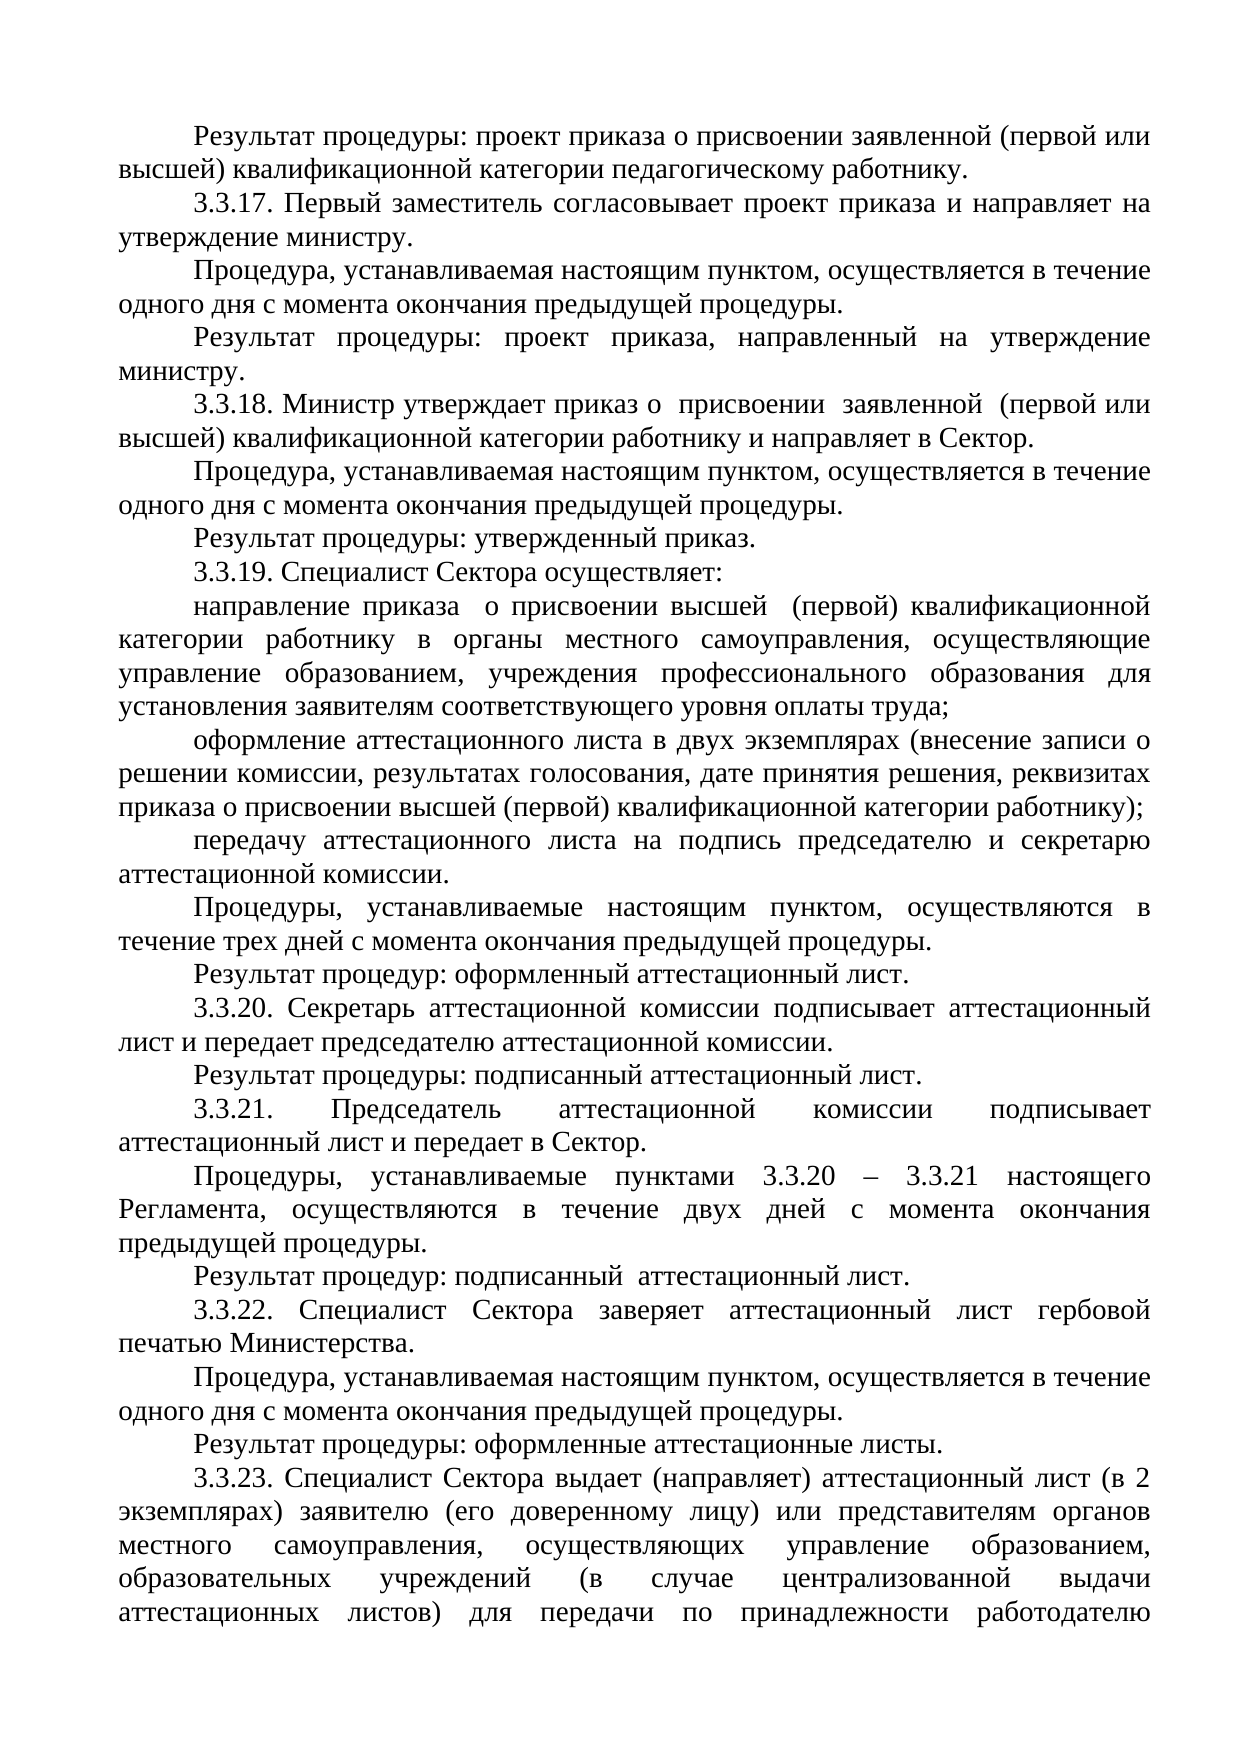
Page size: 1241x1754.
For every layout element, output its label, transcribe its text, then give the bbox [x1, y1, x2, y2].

text Процедуры, устанавливаемые настоящим пунктом, осуществляются в течение трех дней с момента окончания предыдущей процедуры. [118, 889, 1152, 957]
text 3.3.22. Специалист Сектора заверяет аттестационный лист гербовой печатью Министерства. [118, 1292, 1152, 1359]
text Процедуры, устанавливаемые пунктами 3.3.20 – 3.3.21 настоящего Регламента, осуществляются в течение двух дней с момента окончания предыдущей процедуры. [118, 1158, 1152, 1258]
text Результат процедуры: проект приказа о присвоении заявленной (первой или высшей) квалификационной категории педагогическому работнику. [118, 118, 1152, 185]
text Процедура, устанавливаемая настоящим пунктом, осуществляется в течение одного дня с момента окончания предыдущей процедуры. [118, 453, 1152, 521]
text 3.3.19. Специалист Сектора осуществляет: [118, 554, 1152, 588]
text Результат процедур: подписанный аттестационный лист. [118, 1258, 1152, 1292]
text 3.3.20. Секретарь аттестационной комиссии подписывает аттестационный лист и передает председателю аттестационной комиссии. [118, 990, 1152, 1057]
text передачу аттестационного листа на подпись председателю и секретарю аттестационной комиссии. [118, 822, 1152, 889]
text оформление аттестационного листа в двух экземплярах (внесение записи о решении комиссии, результатах голосования, дате принятия решения, реквизитах приказа о присвоении высшей (первой) квалификационной категории работнику); [118, 722, 1152, 822]
text Процедура, устанавливаемая настоящим пунктом, осуществляется в течение одного дня с момента окончания предыдущей процедуры. [118, 1359, 1152, 1426]
text Результат процедур: оформленный аттестационный лист. [118, 957, 1152, 990]
text Процедура, устанавливаемая настоящим пунктом, осуществляется в течение одного дня с момента окончания предыдущей процедуры. [118, 252, 1152, 319]
text Результат процедуры: оформленные аттестационные листы. [118, 1426, 1152, 1460]
text направление приказа о присвоении высшей (первой) квалификационной категории работнику в органы местного самоуправления, осуществляющие управление образованием, учреждения профессионального образования для установления заявителям соответствующего уровня оплаты труда; [118, 588, 1152, 722]
text Результат процедуры: проект приказа, направленный на утверждение министру. [118, 319, 1152, 386]
text Результат процедуры: подписанный аттестационный лист. [118, 1057, 1152, 1091]
text 3.3.21. Председатель аттестационной комиссии подписывает аттестационный лист и передает в Сектор. [118, 1091, 1152, 1158]
text 3.3.18. Министр утверждает приказ о присвоении заявленной (первой или высшей) квалификационной категории работнику и направляет в Сектор. [118, 386, 1152, 453]
text Результат процедуры: утвержденный приказ. [118, 521, 1152, 554]
text 3.3.17. Первый заместитель согласовывает проект приказа и направляет на утверждение министру. [118, 185, 1152, 252]
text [118, 1460, 1152, 1627]
